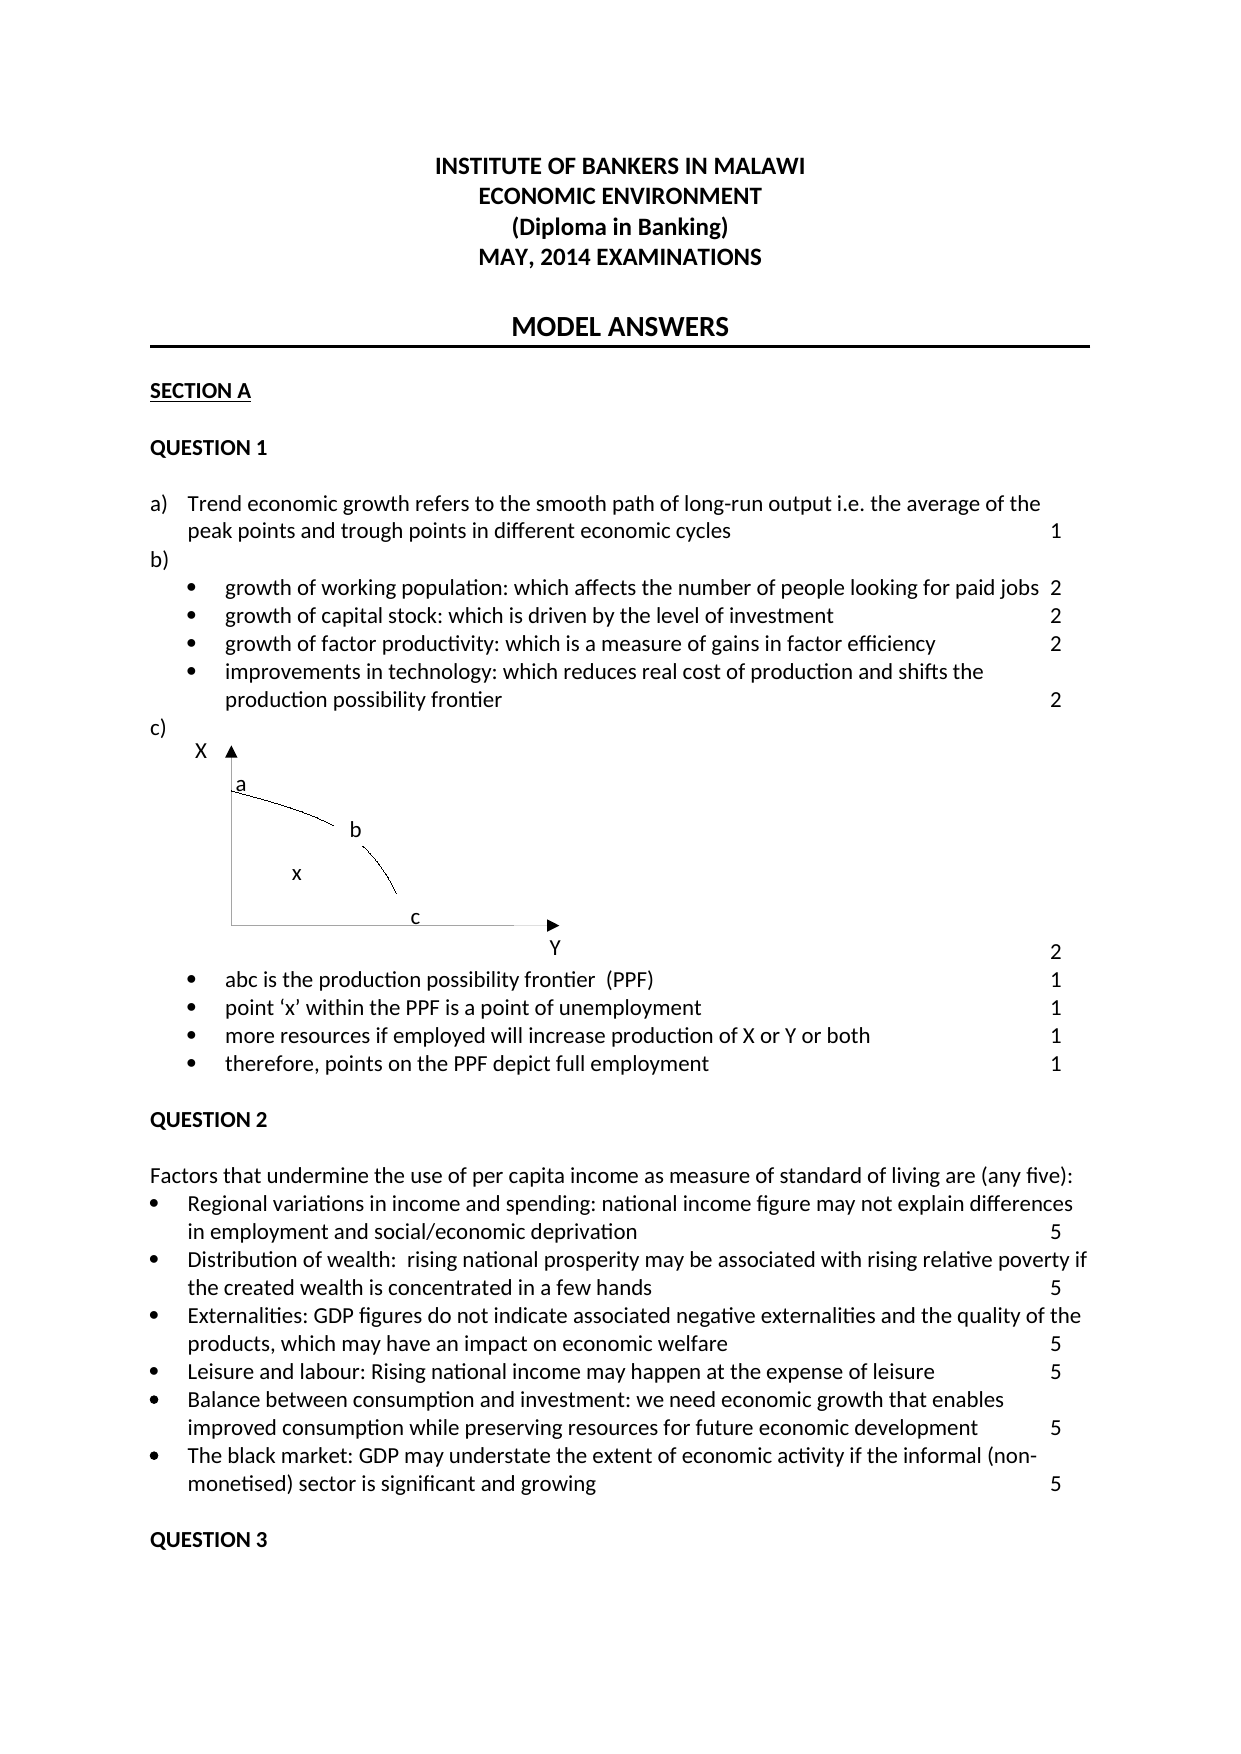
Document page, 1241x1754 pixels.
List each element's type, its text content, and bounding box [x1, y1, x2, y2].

list Externalities: GDP figures do not indicate associated negative externalities and the quality of the products, which may have an impact on economic welfare 5 [150, 1301, 1090, 1357]
list more resources if employed will increase production of X or Y or both 1 [187, 1021, 1090, 1049]
text SECTION A [150, 377, 1090, 404]
list therefore, points on the PPF depict full employment 1 [187, 1049, 1090, 1077]
list Leisure and labour: Rising national income may happen at the expense of leisure 5 [150, 1357, 1090, 1385]
text MAY, 2014 EXAMINATIONS [150, 242, 1090, 272]
list Balance between consumption and investment: we need economic growth that enables improved consumption while preserving resources for future economic development 5 [150, 1385, 1090, 1441]
text QUESTION 3 [150, 1525, 1090, 1553]
list point ‘x’ within the PPF is a point of unemployment 1 [187, 993, 1090, 1021]
list abc is the production possibility frontier (PPF) 1 [187, 965, 1090, 993]
list growth of factor productivity: which is a measure of gains in factor efficiency 2 [187, 629, 1090, 657]
list improvements in technology: which reduces real cost of production and shifts the production possibility frontier 2 [187, 657, 1090, 713]
list growth of working population: which affects the number of people looking for paid jobs 2 [187, 573, 1090, 601]
list Trend economic growth refers to the smooth path of long-run output i.e. the average of the peak points and trough points in different economic cycles 1 [150, 489, 1090, 545]
list Distribution of wealth: rising national prosperity may be associated with rising relative poverty if the created wealth is concentrated in a few hands 5 [150, 1245, 1090, 1301]
text MODEL ANSWERS [150, 308, 1090, 345]
text QUESTION 1 [150, 433, 1090, 461]
text (Diploma in Banking) [150, 211, 1090, 242]
list Regional variations in income and spending: national income figure may not explain differences in employment and social/economic deprivation 5 [150, 1189, 1090, 1245]
text QUESTION 2 [150, 1105, 1090, 1133]
text Factors that undermine the use of per capita income as measure of standard of living are (any five): [150, 1161, 1090, 1189]
list The black market: GDP may understate the extent of economic activity if the informal (non-monetised) sector is significant and growing 5 [150, 1441, 1090, 1497]
list growth of capital stock: which is driven by the level of investment 2 [187, 601, 1090, 629]
text INSTITUTE OF BANKERS IN MALAWI [150, 150, 1090, 181]
text 2 [150, 937, 1090, 965]
text ECONOMIC ENVIRONMENT [150, 181, 1090, 211]
